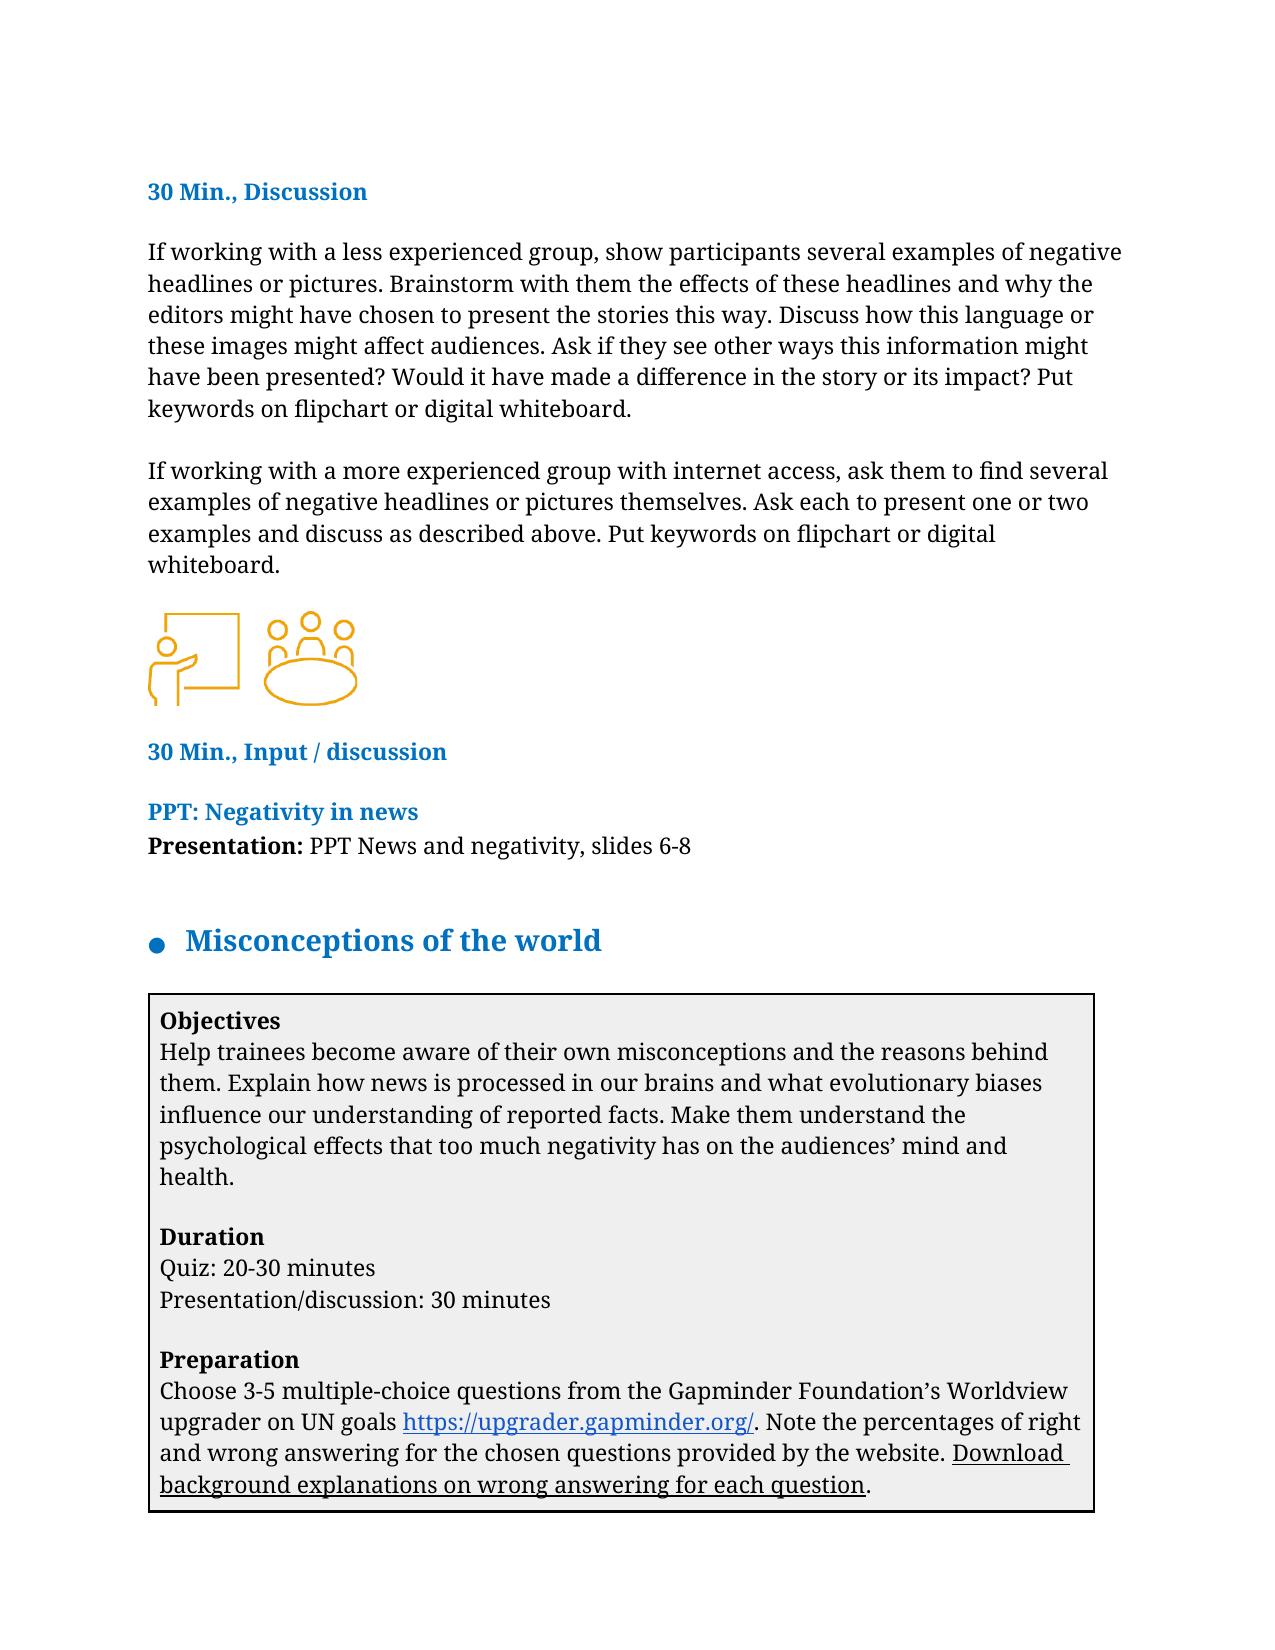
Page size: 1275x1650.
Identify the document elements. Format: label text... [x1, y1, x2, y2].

text 30 Min., Discussion [148, 176, 1127, 208]
picture [147, 613, 240, 706]
list Misconceptions of the world [148, 921, 1127, 964]
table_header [150, 995, 1093, 1510]
text PPT: Negativity in news [148, 796, 1127, 828]
picture [263, 611, 358, 706]
text If working with a more experienced group with internet access, ask them to find several examples of negative headlines or pictures themselves. Ask each to present one or two examples and discuss as described above. Put keywords on flipchart or digital whiteboard. [148, 455, 1127, 580]
text If working with a less experienced group, show participants several examples of negative headlines or pictures. Brainstorm with them the effects of these headlines and why the editors might have chosen to present the stories this way. Discuss how this language or these images might affect audiences. Ask if they see other ways this information might have been presented? Would it have made a difference in the story or its impact? Put keywords on flipchart or digital whiteboard. [148, 236, 1127, 424]
text 30 Min., Input / discussion [148, 736, 1127, 768]
text Presentation: PPT News and negativity, slides 6-8 [148, 830, 1127, 861]
